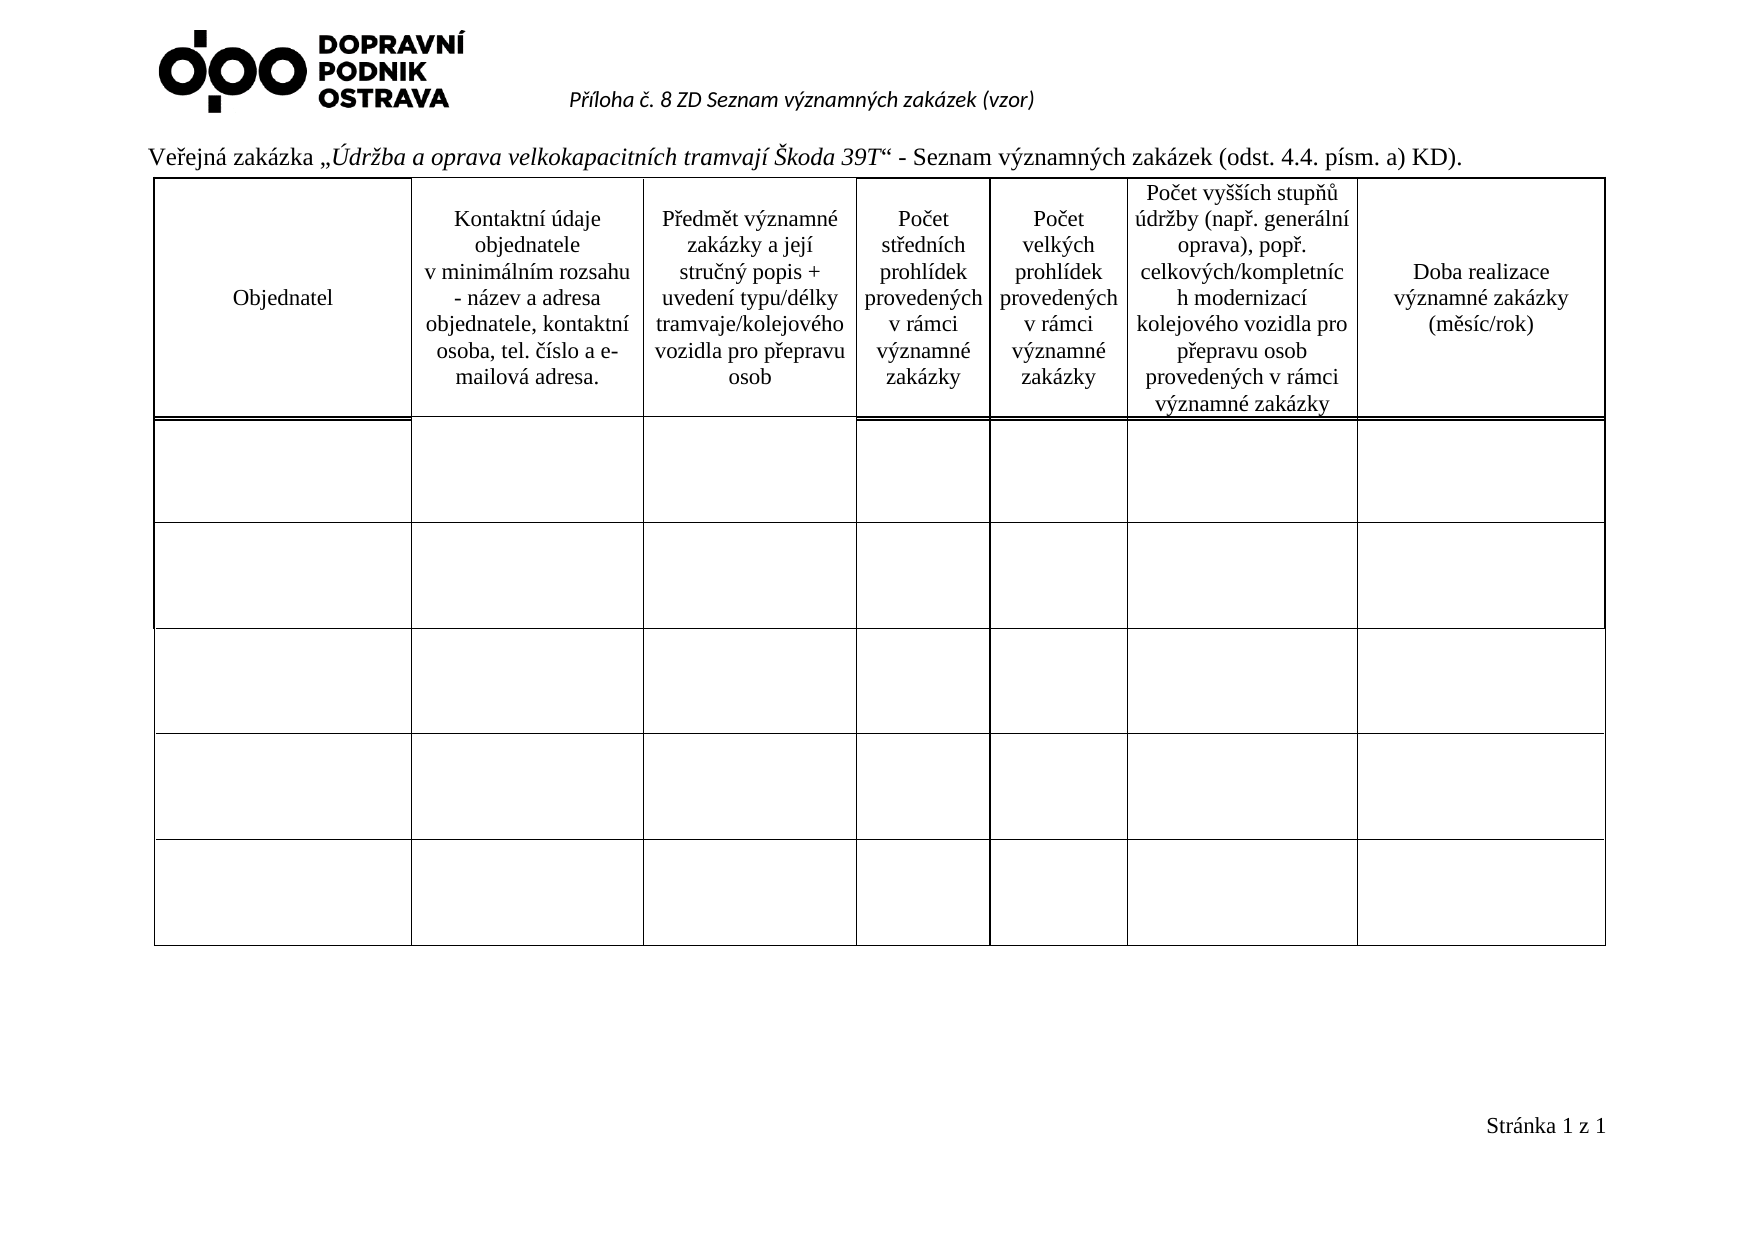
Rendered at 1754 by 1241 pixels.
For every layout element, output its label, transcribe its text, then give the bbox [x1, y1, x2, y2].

table_cell [1128, 523, 1357, 627]
table_cell [1128, 629, 1357, 733]
table_cell [991, 421, 1127, 522]
table_header Počet velkých prohlídek provedených v rámci významné zakázky [991, 179, 1127, 416]
table_header Doba realizace významné zakázky (měsíc/rok) [1358, 179, 1604, 416]
table_cell [644, 523, 856, 627]
table_cell [412, 840, 643, 944]
table_cell [857, 421, 989, 522]
table_cell [1128, 734, 1357, 839]
table_cell [1358, 421, 1604, 522]
table_cell [991, 523, 1127, 627]
table_cell [644, 734, 856, 839]
table_cell [155, 734, 411, 839]
table_cell [412, 417, 643, 522]
table_cell [991, 629, 1127, 733]
table_cell [155, 523, 411, 627]
table_cell [991, 840, 1127, 944]
table_cell [644, 840, 856, 944]
table_cell [1358, 629, 1605, 733]
picture [158, 30, 466, 113]
table_header Počet středních prohlídek provedených v rámci významné zakázky [857, 179, 989, 416]
table_cell [1358, 733, 1605, 839]
table_cell [1358, 523, 1604, 627]
table_cell [412, 734, 643, 839]
table_header Předmět významné zakázky a její stručný popis + uvedení typu/délky tramvaje/kolejového vozidla pro přepravu osob [644, 178, 856, 416]
table_cell [857, 523, 989, 627]
table_header Objednatel [155, 179, 411, 416]
table_cell [1128, 840, 1357, 944]
table_cell [857, 840, 989, 944]
table_cell [857, 629, 989, 733]
table_cell [1128, 421, 1357, 522]
table_cell [857, 734, 989, 839]
table_cell [412, 629, 643, 733]
table_header Počet vyšších stupňů údržby (např. generální oprava), popř. celkových/kompletních modernizací kolejového vozidla pro přepravu osob provedených v rámci významné zakázky [1128, 179, 1357, 416]
subtitle Veřejná zakázka „Údržba a oprava velkokapacitních tramvají Škoda 39T“ - Seznam významných zakázek (odst. 4.4. písm. a) KD). [148, 142, 1606, 170]
table_cell [155, 629, 411, 733]
table_cell [644, 417, 856, 522]
table_cell [155, 421, 411, 522]
table_cell [1358, 839, 1605, 944]
table_header Kontaktní údaje objednatele v minimálním rozsahu - název a adresa objednatele, kontaktní osoba, tel. číslo a e-mailová adresa. [412, 178, 643, 416]
table_cell [991, 734, 1127, 839]
table_cell [155, 840, 411, 944]
table_cell [644, 629, 856, 733]
table_cell [412, 523, 643, 627]
